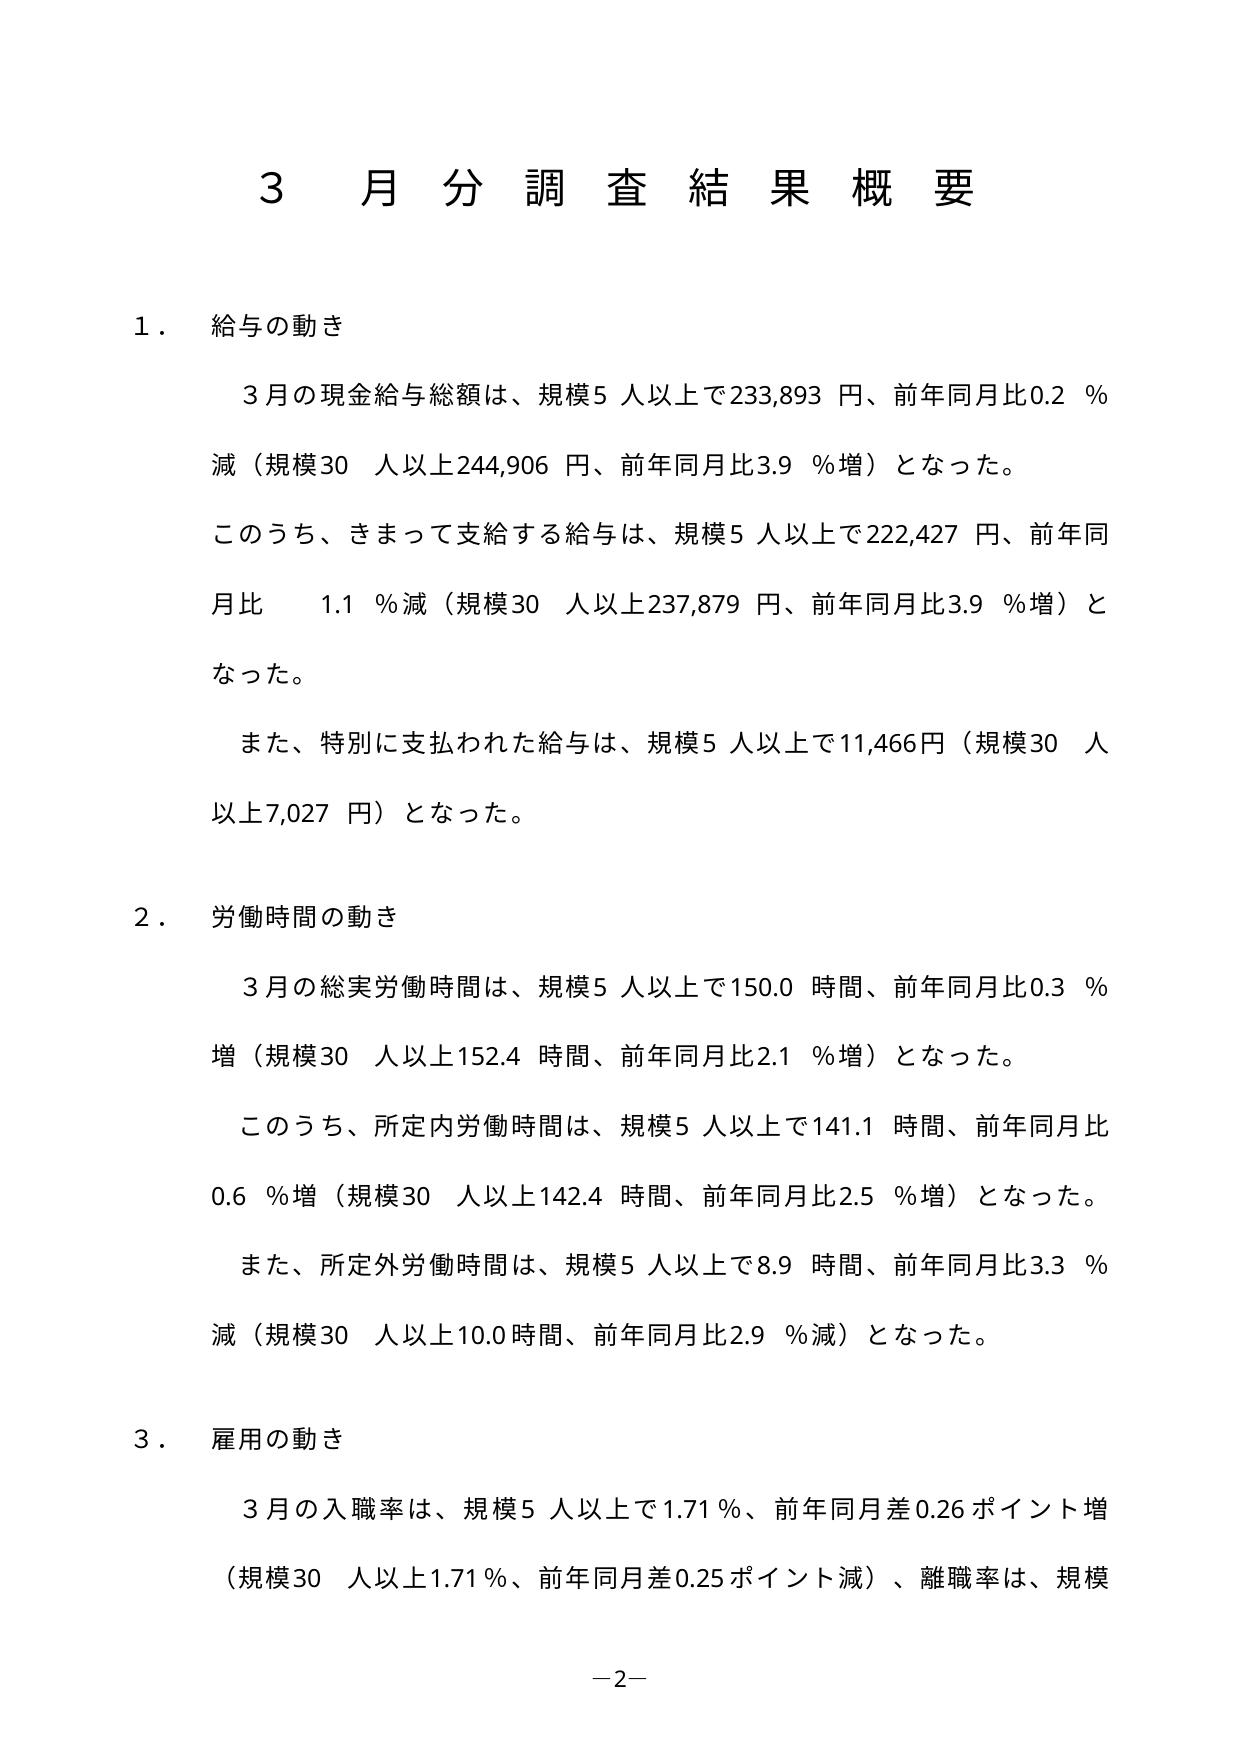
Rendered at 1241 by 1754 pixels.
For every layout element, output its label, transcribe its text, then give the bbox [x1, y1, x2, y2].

text このうち、所定内労働時間は、規模5人以上で141.1時間、前年同月比0.6％増（規模30人以上142.4時間、前年同月比2.5％増）となった。 [184, 1090, 1111, 1229]
list 雇用の動き [129, 1403, 1111, 1472]
text このうち、きまって支給する給与は、規模5人以上で222,427円、前年同月比 1.1％減（規模30人以上237,879円、前年同月比3.9％増）となった。 [184, 498, 1111, 707]
text また、特別に支払われた給与は、規模5人以上で11,466円（規模30人以上7,027円）となった。 [184, 707, 1111, 846]
text また、所定外労働時間は、規模5人以上で8.9時間、前年同月比3.3％減（規模30人以上10.0時間、前年同月比2.9％減）となった。 [184, 1229, 1111, 1368]
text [184, 1472, 1111, 1612]
list 労働時間の動き [129, 881, 1111, 951]
text ３月の現金給与総額は、規模5人以上で233,893円、前年同月比0.2％減（規模30人以上244,906円、前年同月比3.9％増）となった。 [184, 359, 1111, 498]
text ３月の総実労働時間は、規模5人以上で150.0時間、前年同月比0.3％増（規模30人以上152.4時間、前年同月比2.1％増）となった。 [184, 951, 1111, 1090]
text ３ 月 分 調 査 結 果 概 要 [129, 150, 1111, 220]
list 給与の動き [129, 289, 1111, 359]
